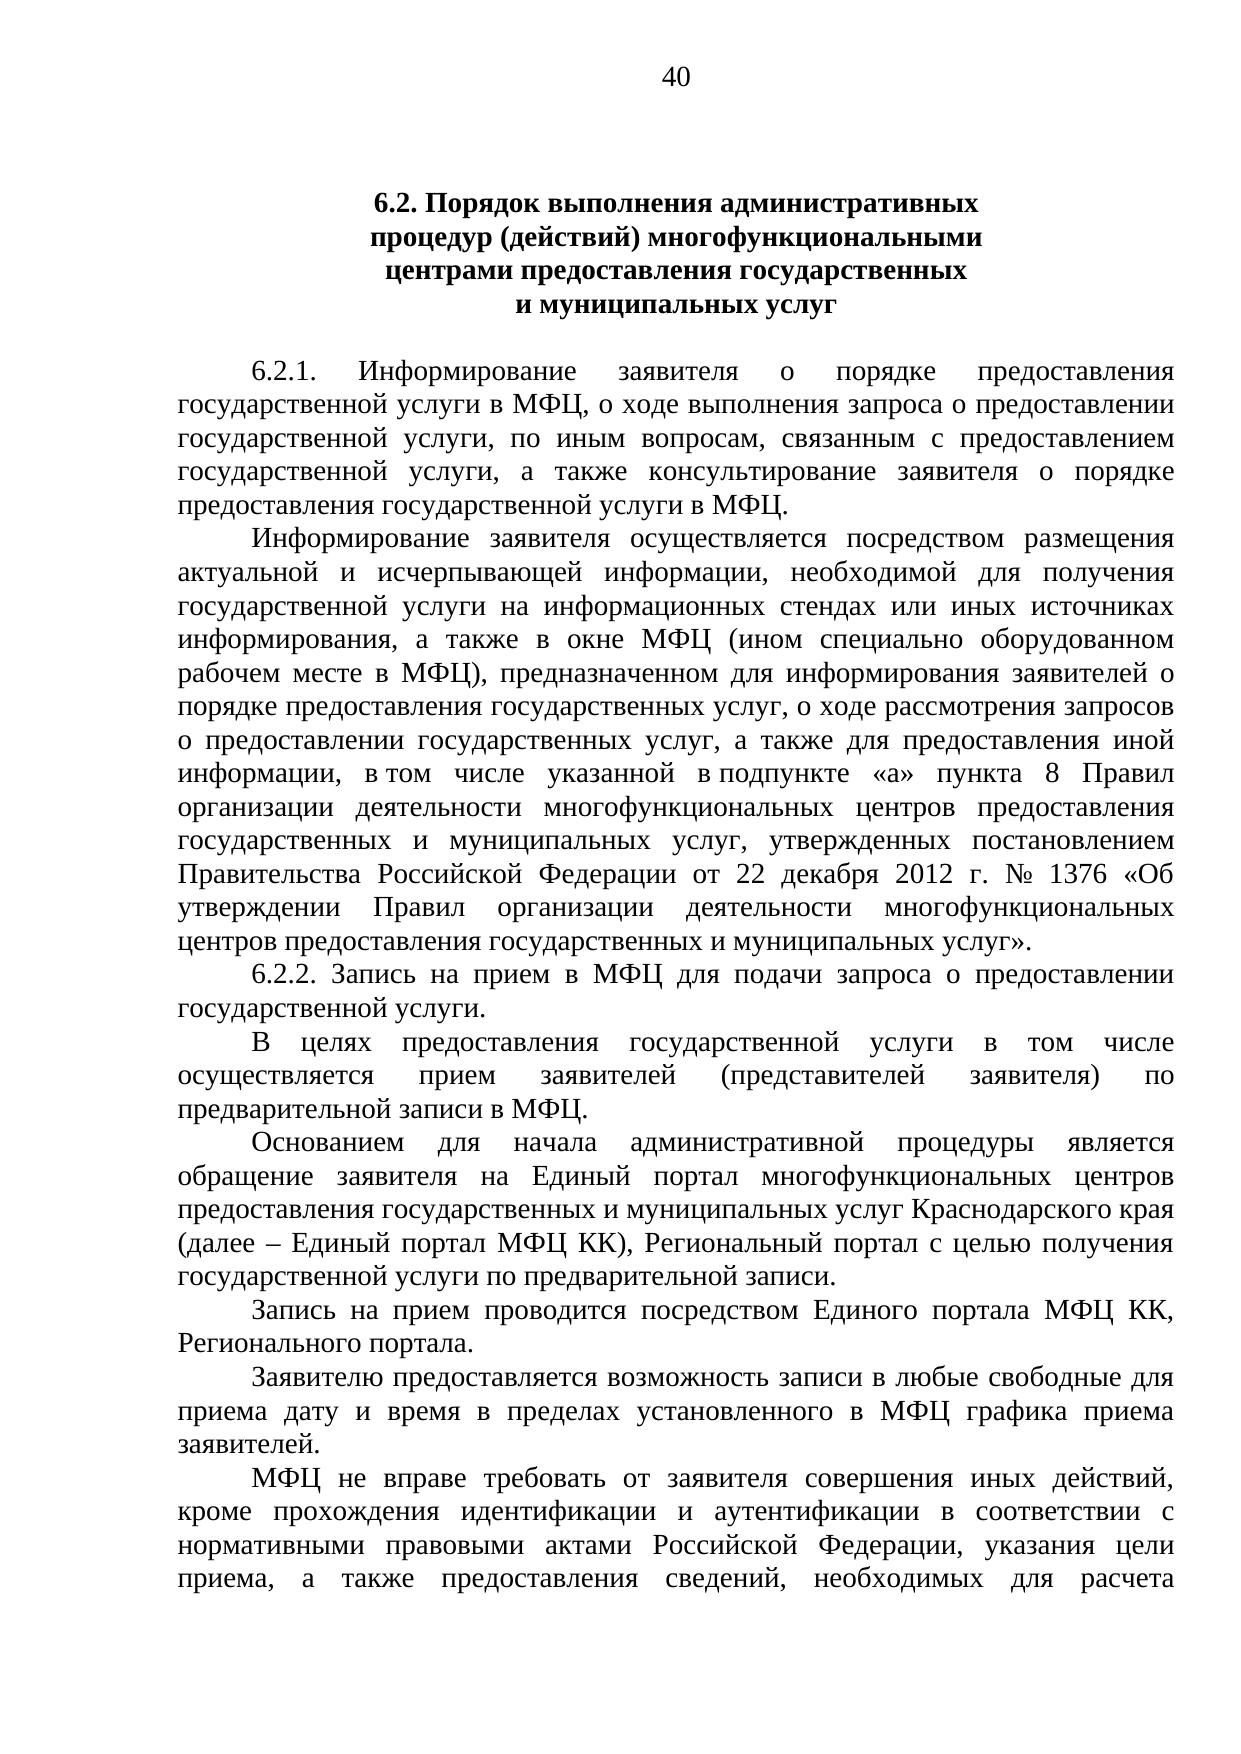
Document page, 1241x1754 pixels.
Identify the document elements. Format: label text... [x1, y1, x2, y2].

text и муниципальных услуг [177, 286, 1175, 319]
text процедур (действий) многофункциональными [177, 219, 1175, 252]
text В целях предоставления государственной услуги в том числе осуществляется прием заявителей (представителей заявителя) по предварительной записи в МФЦ. [177, 1024, 1175, 1124]
text 6.2. Порядок выполнения административных [177, 185, 1175, 219]
text центрами предоставления государственных [177, 252, 1175, 286]
text Информирование заявителя осуществляется посредством размещения актуальной и исчерпывающей информации, необходимой для получения государственной услуги на информационных стендах или иных источниках информирования, а также в окне МФЦ (ином специально оборудованном рабочем месте в МФЦ), предназначенном для информирования заявителей о порядке предоставления государственных услуг, о ходе рассмотрения запросов о предоставлении государственных услуг, а также для предоставления иной информации, в том числе указанной в подпункте «а» пункта 8 Правил организации деятельности многофункциональных центров предоставления государственных и муниципальных услуг, утвержденных постановлением Правительства Российской Федерации от 22 декабря 2012 г. № 1376 «Об утверждении Правил организации деятельности многофункциональных центров предоставления государственных и муниципальных услуг». [177, 521, 1175, 957]
text Основанием для начала административной процедуры является обращение заявителя на Единый портал многофункциональных центров предоставления государственных и муниципальных услуг Краснодарского края (далее – Единый портал МФЦ КК), Региональный портал с целью получения государственной услуги по предварительной записи. [177, 1124, 1175, 1292]
text 6.2.1. Информирование заявителя о порядке предоставления государственной услуги в МФЦ, о ходе выполнения запроса о предоставлении государственной услуги, по иным вопросам, связанным с предоставлением государственной услуги, а также консультирование заявителя о порядке предоставления государственной услуги в МФЦ. [177, 353, 1175, 521]
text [177, 1460, 1175, 1594]
text Заявителю предоставляется возможность записи в любые свободные для приема дату и время в пределах установленного в МФЦ графика приема заявителей. [177, 1359, 1175, 1460]
text 6.2.2. Запись на прием в МФЦ для подачи запроса о предоставлении государственной услуги. [177, 957, 1175, 1024]
text Запись на прием проводится посредством Единого портала МФЦ КК, Регионального портала. [177, 1292, 1175, 1359]
